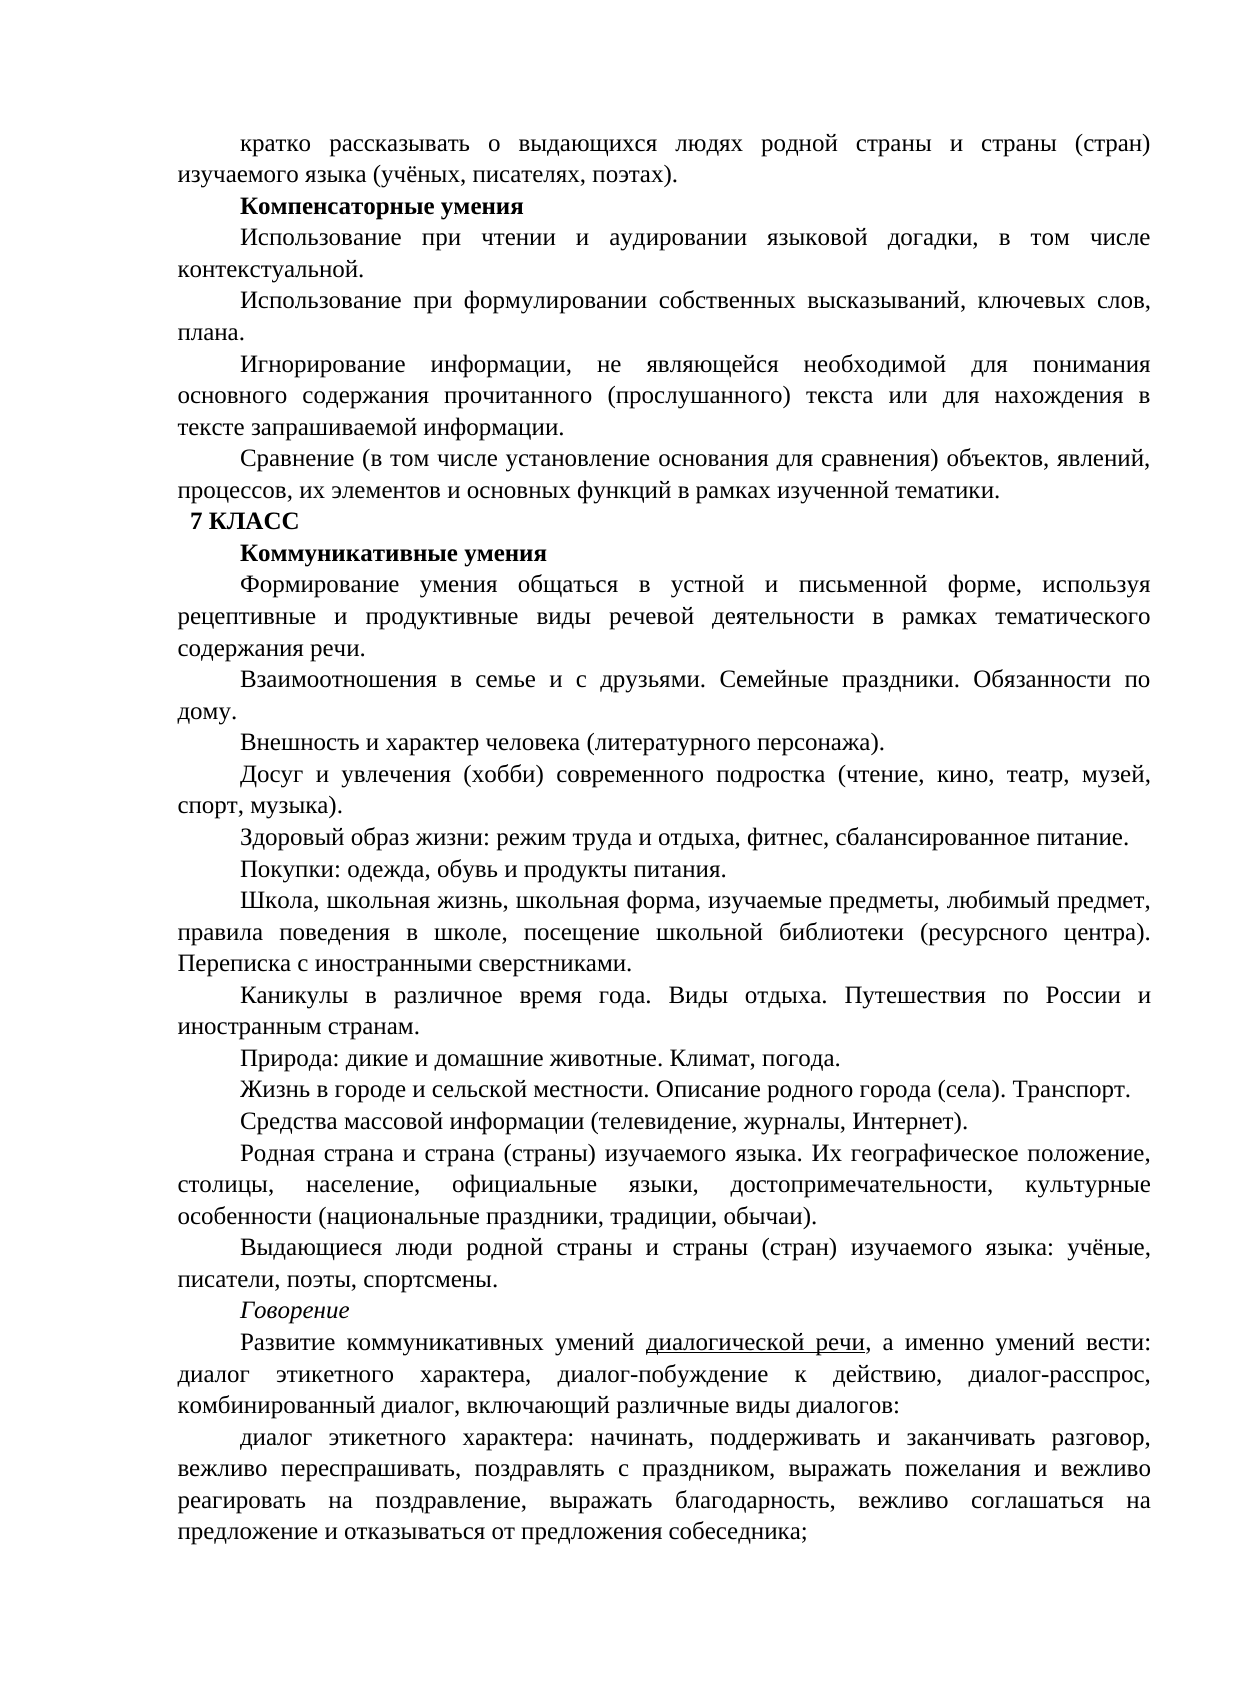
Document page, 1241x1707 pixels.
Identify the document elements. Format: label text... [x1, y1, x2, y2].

text Компенсаторные умения [177, 191, 1152, 219]
text Природа: дикие и домашние животные. Климат, погода. [177, 1043, 1152, 1072]
text Средства массовой информации (телевидение, журналы, Интернет). [177, 1106, 1152, 1135]
text Формирование умения общаться в устной и письменной форме, используя рецептивные и продуктивные виды речевой деятельности в рамках тематического содержания речи. [177, 569, 1152, 661]
text Школа, школьная жизнь, школьная форма, изучаемые предметы, любимый предмет, правила поведения в школе, посещение школьной библиотеки (ресурсного центра). Переписка с иностранными сверстниками. [177, 885, 1152, 977]
text Использование при чтении и аудировании языковой догадки, в том числе контекстуальной. [177, 222, 1152, 283]
text Здоровый образ жизни: режим труда и отдыха, фитнес, сбалансированное питание. [177, 822, 1152, 851]
text Развитие коммуникативных умений диалогической речи, а именно умений вести: диалог этикетного характера, диалог-побуждение к действию, диалог-расспрос, комбинированный диалог, включающий различные виды диалогов: [177, 1327, 1152, 1419]
text Внешность и характер человека (литературного персонажа). [177, 727, 1152, 756]
text Коммуникативные умения [177, 538, 1152, 567]
text Выдающиеся люди родной страны и страны (стран) изучаемого языка: учёные, писатели, поэты, спортсмены. [177, 1232, 1152, 1293]
text Жизнь в городе и сельской местности. Описание родного города (села). Транспорт. [177, 1074, 1152, 1103]
text Досуг и увлечения (хобби) современного подростка (чтение, кино, театр, музей, спорт, музыка). [177, 759, 1152, 819]
text Сравнение (в том числе установление основания для сравнения) объектов, явлений, процессов, их элементов и основных функций в рамках изученной тематики. [177, 443, 1152, 504]
text Покупки: одежда, обувь и продукты питания. [177, 854, 1152, 882]
text Говорение [177, 1296, 1152, 1324]
text Использование при формулировании собственных высказываний, ключевых слов, плана. [177, 286, 1152, 346]
text кратко рассказывать о выдающихся людях родной страны и страны (стран) изучаемого языка (учёных, писателях, поэтах). [177, 128, 1152, 188]
text Взаимоотношения в семье и с друзьями. Семейные праздники. Обязанности по дому. [177, 664, 1152, 724]
text 7 КЛАСС [190, 506, 1152, 535]
text Игнорирование информации, не являющейся необходимой для понимания основного содержания прочитанного (прослушанного) текста или для нахождения в тексте запрашиваемой информации. [177, 349, 1152, 441]
text Каникулы в различное время года. Виды отдыха. Путешествия по России и иностранным странам. [177, 980, 1152, 1040]
text Родная страна и страна (страны) изучаемого языка. Их географическое положение, столицы, население, официальные языки, достопримечательности, культурные особенности (национальные праздники, традиции, обычаи). [177, 1138, 1152, 1229]
text диалог этикетного характера: начинать, поддерживать и заканчивать разговор, вежливо переспрашивать, поздравлять с праздником, выражать пожелания и вежливо реагировать на поздравление, выражать благодарность, вежливо соглашаться на предложение и отказываться от предложения собеседника; [177, 1422, 1152, 1545]
